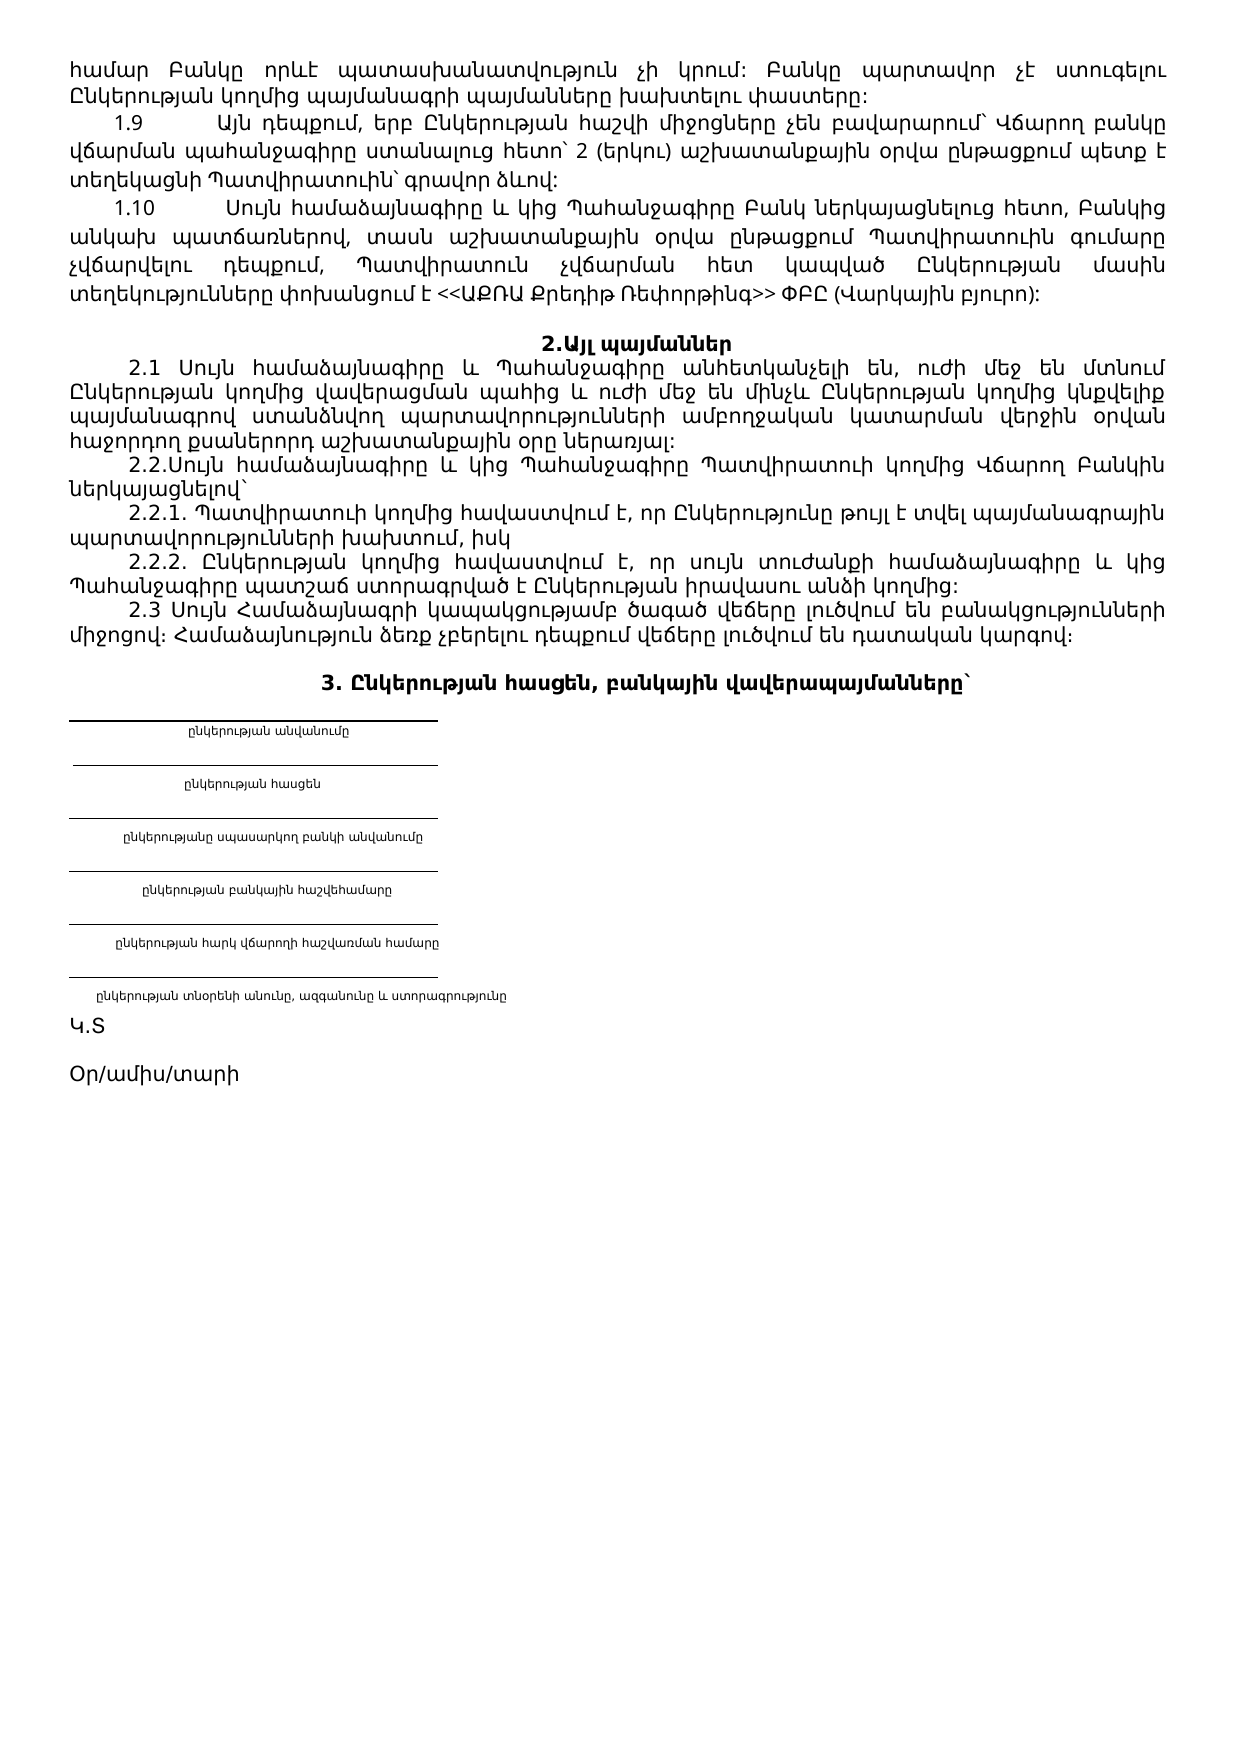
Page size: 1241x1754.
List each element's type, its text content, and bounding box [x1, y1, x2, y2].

text 2.Այլ պայմաններ [107, 332, 1167, 356]
text ընկերությանը սպասարկող բանկի անվանումը [69, 830, 1167, 855]
text 2.1 Սույն համաձայնագիրը և Պահանջագիրը անհետկանչելի են, ուժի մեջ են մտնում Ընկերության կողմից վավերացման պահից և ուժի մեջ են մինչև Ընկերության կողմից կնքվելիք պայմանագրով ստանձնվող պարտավորությունների ամբողջական կատարման վերջին օրվան հաջորդող քսաներորդ աշխատանքային օրը ներառյալ: [69, 356, 1167, 453]
text ընկերության անվանումը [69, 724, 1167, 749]
text ընկերության հասցեն [69, 777, 1167, 802]
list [69, 56, 1167, 108]
list Սույն համաձայնագիրը և կից Պահանջագիրը Բանկ ներկայացնելուց հետո, Բանկից անկախ պատճառներով, տասն աշխատանքային օրվա ընթացքում Պատվիրատուին գումարը չվճարվելու դեպքում, Պատվիրատուն չվճարման հետ կապված Ընկերության մասին տեղեկությունները փոխանցում է <<ԱՔՌԱ Քրեդիթ Ռեփորթինգ>> ՓԲԸ (Վարկային բյուրո): [69, 193, 1167, 307]
text 2.2.2. Ընկերության կողմից հավաստվում է, որ սույն տուժանքի համաձայնագիրը և կից Պահանջագիրը պատշաճ ստորագրված է Ընկերության իրավասու անձի կողմից: [69, 550, 1167, 598]
text ընկերության տնօրենի անունը, ազգանունը և ստորագրությունը [69, 989, 1167, 1014]
text ընկերության հարկ վճարողի հաշվառման համարը [69, 936, 1167, 961]
text 3. Ընկերության հասցեն, բանկային վավերապայմանները` [69, 671, 1167, 696]
text 2.2.Սույն համաձայնագիրը և կից Պահանջագիրը Պատվիրատուի կողմից Վճարող Բանկին ներկայացնելով` [69, 453, 1167, 501]
text 2.2.1. Պատվիրատուի կողմից հավաստվում է, որ Ընկերությունը թույլ է տվել պայմանագրային պարտավորությունների խախտում, իսկ [69, 501, 1167, 550]
text Կ.Տ [69, 1014, 1167, 1038]
text ընկերության բանկային հաշվեհամարը [69, 883, 1167, 908]
text 2.3 Սույն Համաձայնագրի կապակցությամբ ծագած վեճերը լուծվում են բանակցությունների միջոցով։ Համաձայնություն ձեռք չբերելու դեպքում վեճերը լուծվում են դատական կարգով։ [69, 598, 1167, 647]
text Օր/ամիս/տարի [69, 1062, 1167, 1087]
list Այն դեպքում, երբ Ընկերության հաշվի միջոցները չեն բավարարում՝ Վճարող բանկը վճարման պահանջագիրը ստանալուց հետո՝ 2 (երկու) աշխատանքային օրվա ընթացքում պետք է տեղեկացնի Պատվիրատուին՝ գրավոր ձևով: [69, 108, 1167, 193]
